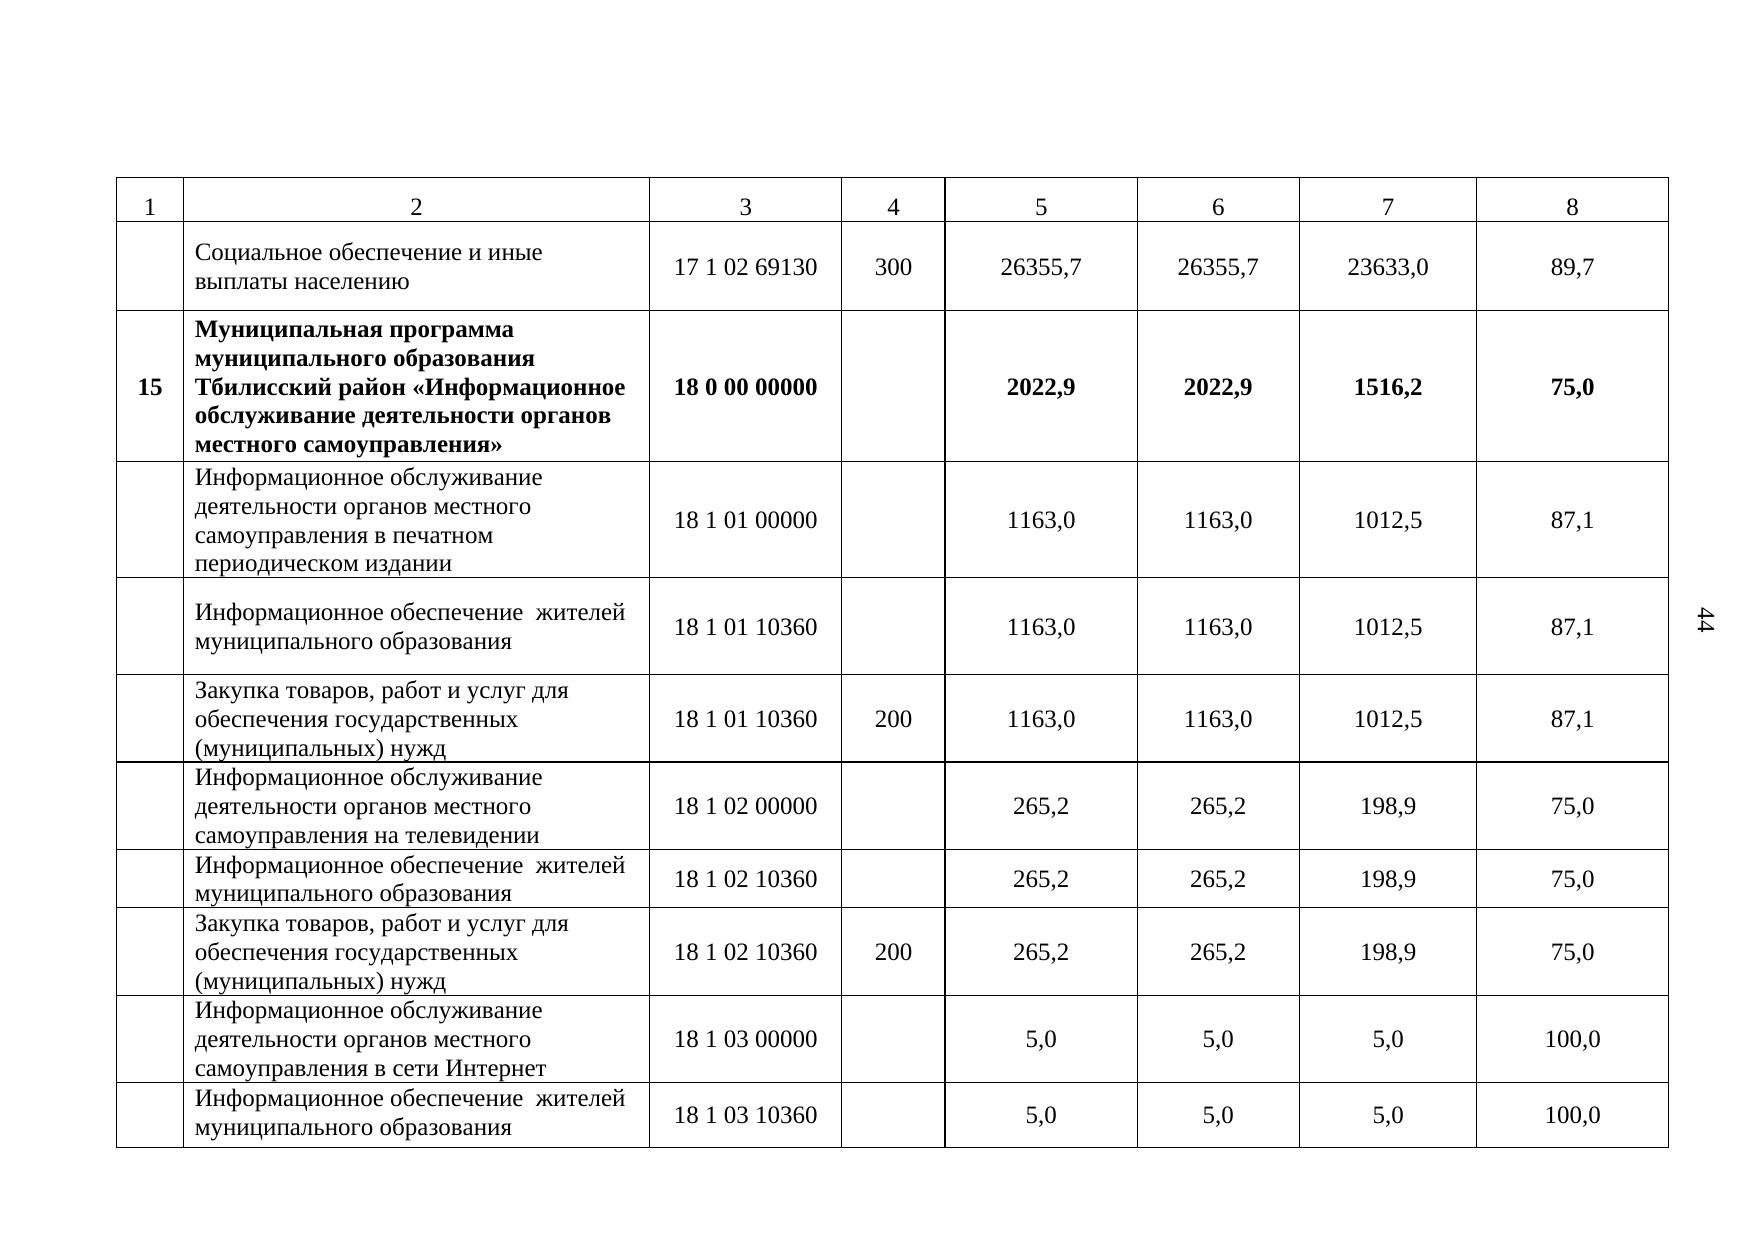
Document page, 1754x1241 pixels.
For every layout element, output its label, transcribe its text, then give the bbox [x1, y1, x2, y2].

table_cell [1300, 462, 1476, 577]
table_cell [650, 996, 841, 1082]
table_header 7 [1300, 178, 1476, 221]
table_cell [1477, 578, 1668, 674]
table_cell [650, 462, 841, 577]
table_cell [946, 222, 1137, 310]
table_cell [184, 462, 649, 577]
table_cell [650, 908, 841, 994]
table_header 2 [184, 178, 649, 221]
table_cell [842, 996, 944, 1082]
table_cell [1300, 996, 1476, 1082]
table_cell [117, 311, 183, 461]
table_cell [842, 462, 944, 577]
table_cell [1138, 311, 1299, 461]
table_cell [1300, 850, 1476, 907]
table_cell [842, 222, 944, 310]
table_header 5 [946, 178, 1137, 221]
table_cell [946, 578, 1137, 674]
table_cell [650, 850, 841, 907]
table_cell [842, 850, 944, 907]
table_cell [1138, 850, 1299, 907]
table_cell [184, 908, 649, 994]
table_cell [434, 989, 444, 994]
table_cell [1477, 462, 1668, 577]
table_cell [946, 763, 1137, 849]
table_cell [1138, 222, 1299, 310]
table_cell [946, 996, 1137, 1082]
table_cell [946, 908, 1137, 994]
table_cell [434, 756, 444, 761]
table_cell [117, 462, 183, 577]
table_header 1 [117, 178, 183, 221]
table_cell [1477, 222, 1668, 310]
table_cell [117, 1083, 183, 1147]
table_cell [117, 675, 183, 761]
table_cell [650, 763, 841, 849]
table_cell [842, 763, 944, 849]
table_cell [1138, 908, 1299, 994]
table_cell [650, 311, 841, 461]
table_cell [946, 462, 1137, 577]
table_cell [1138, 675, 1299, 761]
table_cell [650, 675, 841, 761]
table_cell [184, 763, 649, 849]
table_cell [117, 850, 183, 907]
table_header 6 [1138, 178, 1299, 221]
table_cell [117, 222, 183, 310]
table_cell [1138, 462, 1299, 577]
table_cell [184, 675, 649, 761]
table_header 8 [1477, 178, 1668, 221]
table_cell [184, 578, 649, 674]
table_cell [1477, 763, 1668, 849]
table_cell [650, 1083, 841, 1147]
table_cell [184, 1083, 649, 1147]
table_header 3 [650, 178, 841, 221]
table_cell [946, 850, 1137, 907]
table_header 4 [842, 178, 944, 221]
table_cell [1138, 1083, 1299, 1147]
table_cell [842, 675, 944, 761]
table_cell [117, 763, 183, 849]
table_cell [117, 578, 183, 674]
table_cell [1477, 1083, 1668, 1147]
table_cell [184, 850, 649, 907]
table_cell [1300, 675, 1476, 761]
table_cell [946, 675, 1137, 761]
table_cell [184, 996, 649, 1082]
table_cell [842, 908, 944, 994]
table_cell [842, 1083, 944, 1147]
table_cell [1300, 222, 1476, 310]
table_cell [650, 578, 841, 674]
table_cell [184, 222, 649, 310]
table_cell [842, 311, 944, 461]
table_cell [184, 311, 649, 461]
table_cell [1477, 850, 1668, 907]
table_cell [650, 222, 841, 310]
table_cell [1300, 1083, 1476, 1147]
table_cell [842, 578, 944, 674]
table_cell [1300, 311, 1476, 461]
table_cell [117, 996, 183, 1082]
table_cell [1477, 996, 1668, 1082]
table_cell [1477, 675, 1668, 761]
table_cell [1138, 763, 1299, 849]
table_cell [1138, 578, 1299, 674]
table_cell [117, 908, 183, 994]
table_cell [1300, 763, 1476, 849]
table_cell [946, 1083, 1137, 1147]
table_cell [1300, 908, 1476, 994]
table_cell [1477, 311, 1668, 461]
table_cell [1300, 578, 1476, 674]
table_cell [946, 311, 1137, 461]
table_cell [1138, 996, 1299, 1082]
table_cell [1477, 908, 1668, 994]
